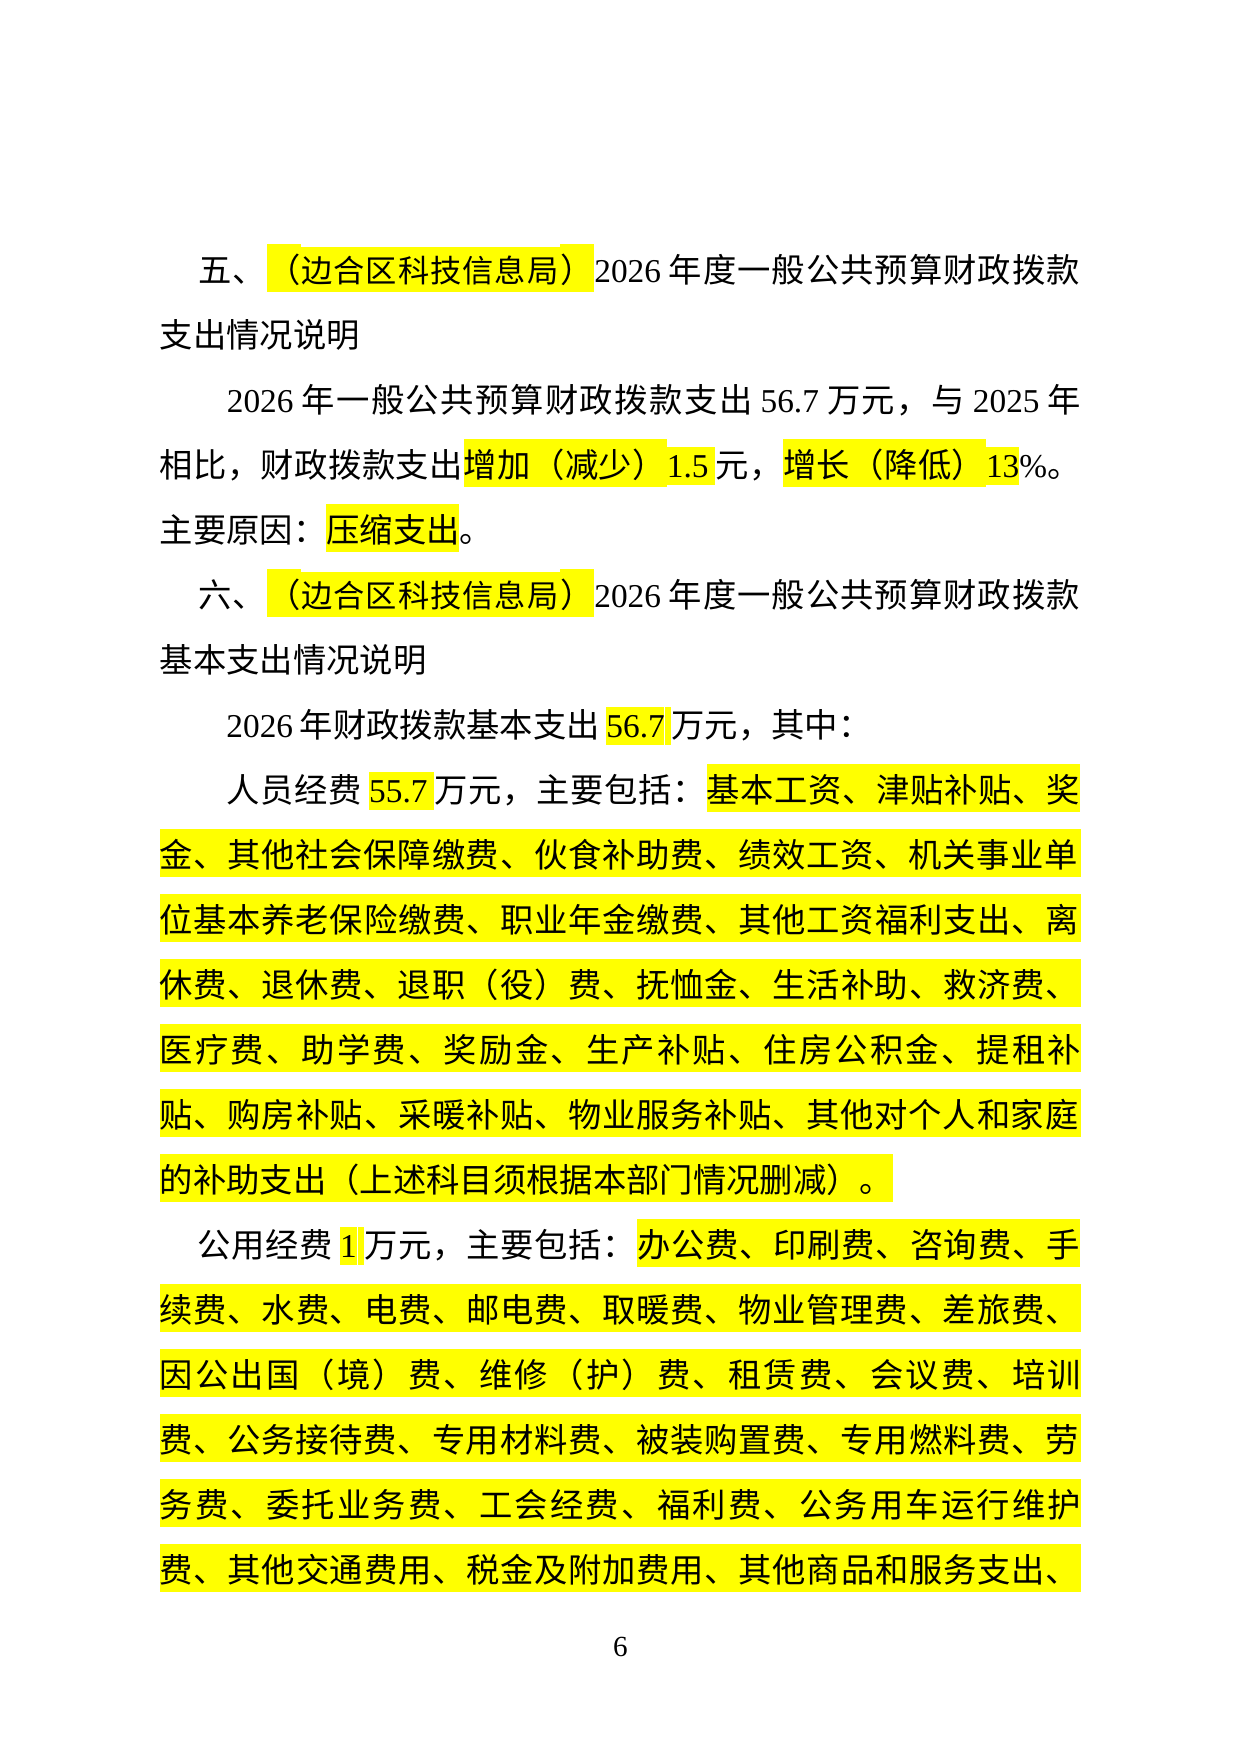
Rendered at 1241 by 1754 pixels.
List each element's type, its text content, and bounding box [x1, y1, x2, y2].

text 2026年一般公共预算财政拨款支出56.7万元，与2025年相比，财政拨款支出增加（减少）1.5元，增长（降低）13%。主要原因：压缩支出。 [159, 366, 1081, 561]
text 人员经费55.7万元，主要包括：基本工资、津贴补贴、奖金、其他社会保障缴费、伙食补助费、绩效工资、机关事业单位基本养老保险缴费、职业年金缴费、其他工资福利支出、离休费、退休费、退职（役）费、抚恤金、生活补助、救济费、医疗费、助学费、奖励金、生产补贴、住房公积金、提租补贴、购房补贴、采暖补贴、物业服务补贴、其他对个人和家庭的补助支出（上述科目须根据本部门情况删减）。 [159, 756, 1081, 1211]
text 六、（边合区科技信息局）2026年度一般公共预算财政拨款基本支出情况说明 [159, 561, 1081, 691]
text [159, 1211, 1081, 1601]
text 五、（边合区科技信息局）2026年度一般公共预算财政拨款支出情况说明 [159, 236, 1081, 366]
text 2026年财政拨款基本支出56.7万元，其中： [159, 691, 1081, 756]
